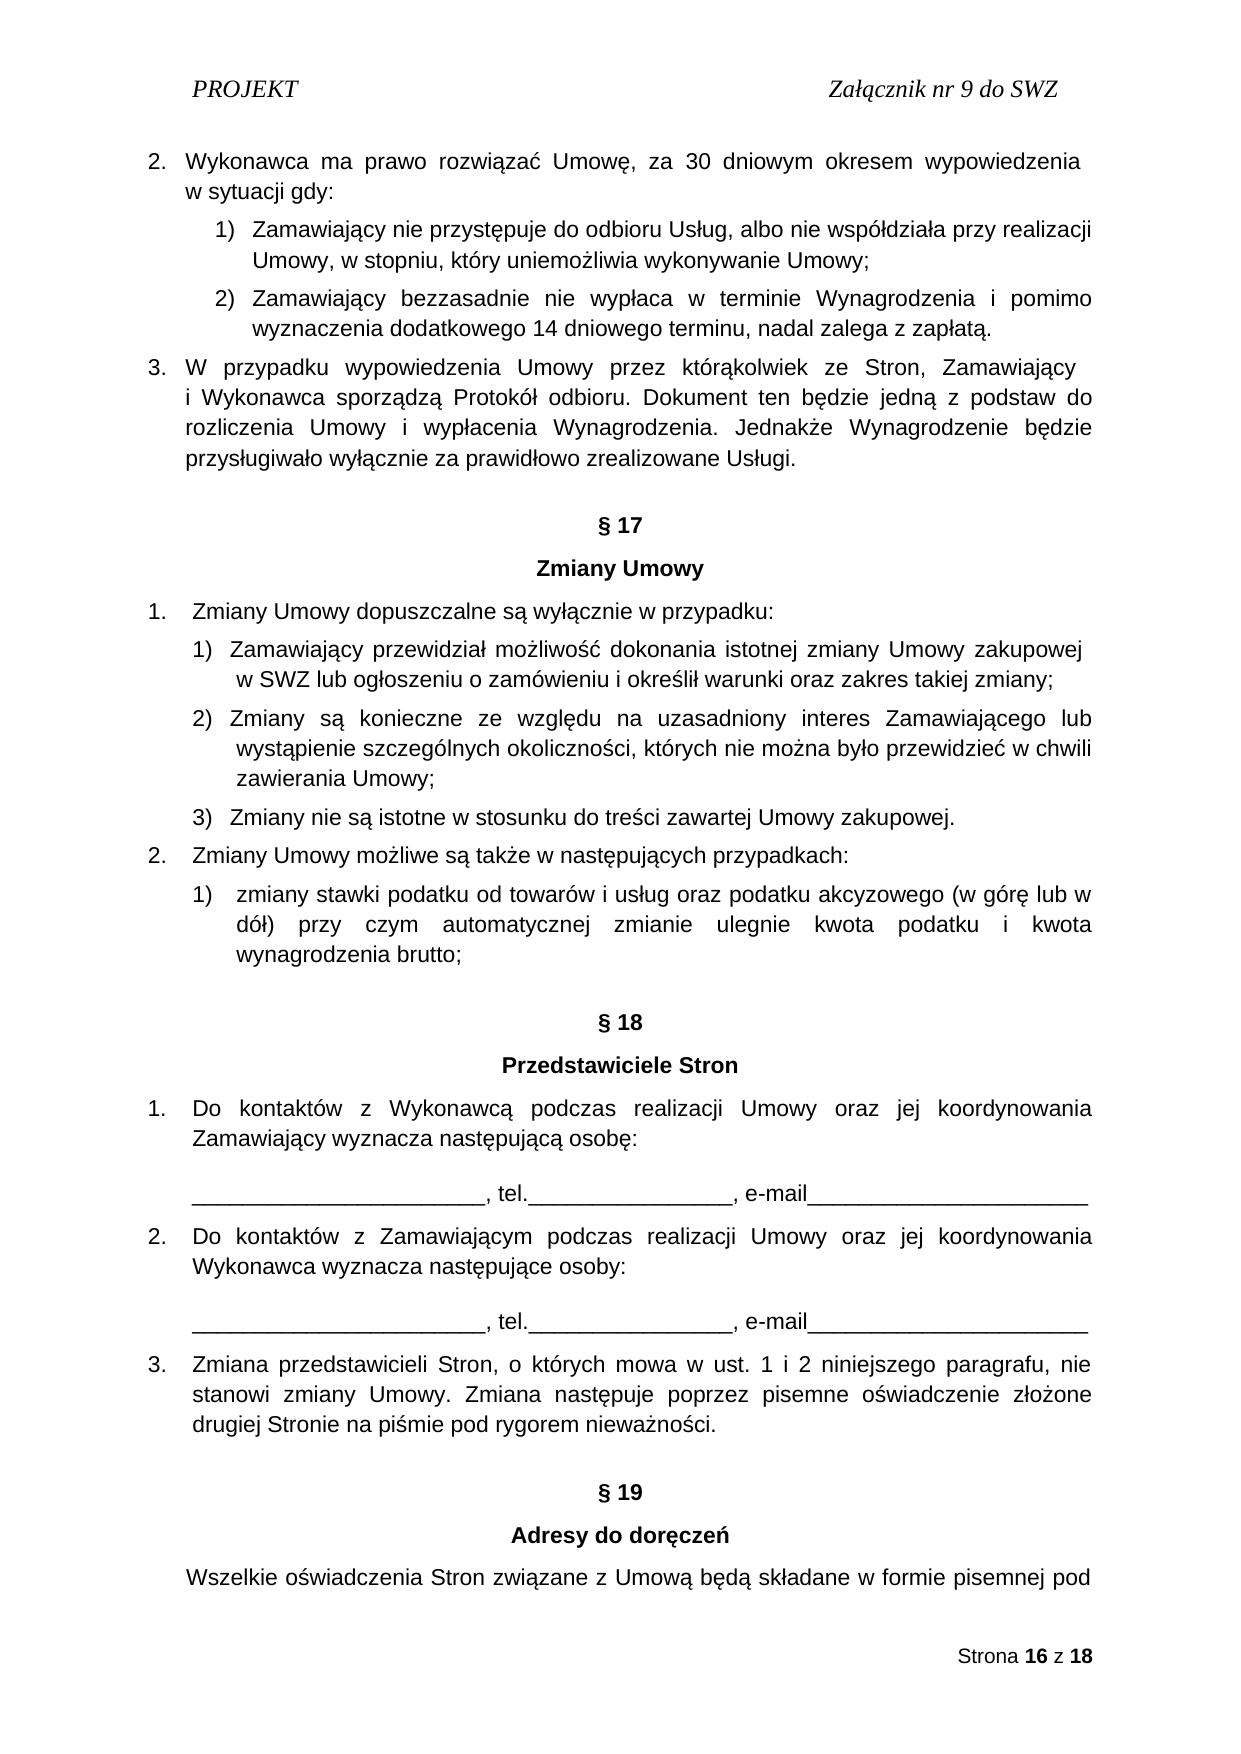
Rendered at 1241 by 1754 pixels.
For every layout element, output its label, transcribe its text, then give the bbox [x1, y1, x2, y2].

list Do kontaktów z Wykonawcą podczas realizacji Umowy oraz jej koordynowania Zamawiający wyznacza następującą osobę: [147, 1094, 1093, 1151]
text Adresy do doręczeń [148, 1522, 1093, 1548]
list Zmiany są konieczne ze względu na uzasadniony interes Zamawiającego lub wystąpienie szczególnych okoliczności, których nie można było przewidzieć w chwili zawierania Umowy; [192, 705, 1093, 792]
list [156, 1564, 1093, 1591]
text _______________________, tel.________________, e-mail______________________ [192, 1308, 1093, 1334]
list Zmiany Umowy dopuszczalne są wyłącznie w przypadku: [148, 598, 1093, 624]
list Zamawiający bezzasadnie nie wypłaca w terminie Wynagrodzenia i pomimo wyznaczenia dodatkowego 14 dniowego terminu, nadal zalega z zapłatą. [214, 285, 1093, 342]
text Przedstawiciele Stron [148, 1052, 1093, 1078]
list Zamawiający nie przystępuje do odbioru Usług, albo nie współdziała przy realizacji Umowy, w stopniu, który uniemożliwia wykonywanie Umowy; [214, 216, 1093, 273]
text _______________________, tel.________________, e-mail______________________ [192, 1180, 1093, 1206]
list Zmiany Umowy możliwe są także w następujących przypadkach: [148, 842, 1093, 869]
list W przypadku wypowiedzenia Umowy przez którąkolwiek ze Stron, Zamawiający i Wykonawca sporządzą Protokół odbioru. Dokument ten będzie jedną z podstaw do rozliczenia Umowy i wypłacenia Wynagrodzenia. Jednakże Wynagrodzenie będzie przysługiwało wyłącznie za prawidłowo zrealizowane Usługi. [148, 354, 1093, 471]
list Zmiany Umowy [148, 555, 1093, 581]
text § 19 [148, 1479, 1093, 1505]
list Zamawiający przewidział możliwość dokonania istotnej zmiany Umowy zakupowej w SWZ lub ogłoszeniu o zamówieniu i określił warunki oraz zakres takiej zmiany; [192, 636, 1093, 693]
list Zmiana przedstawicieli Stron, o których mowa w ust. 1 i 2 niniejszego paragrafu, nie stanowi zmiany Umowy. Zmiana następuje poprzez pisemne oświadczenie złożone drugiej Stronie na piśmie pod rygorem nieważności. [148, 1351, 1093, 1437]
list Wykonawca ma prawo rozwiązać Umowę, za 30 dniowym okresem wypowiedzenia w sytuacji gdy: [148, 148, 1093, 204]
text § 18 [148, 1009, 1093, 1035]
list zmiany stawki podatku od towarów i usług oraz podatku akcyzowego (w górę lub w dół) przy czym automatycznej zmianie ulegnie kwota podatku i kwota wynagrodzenia brutto; [192, 881, 1093, 968]
list Do kontaktów z Zamawiającym podczas realizacji Umowy oraz jej koordynowania Wykonawca wyznacza następujące osoby: [148, 1223, 1093, 1279]
list Zmiany nie są istotne w stosunku do treści zawartej Umowy zakupowej. [192, 804, 1093, 830]
list § 17 [148, 512, 1093, 538]
